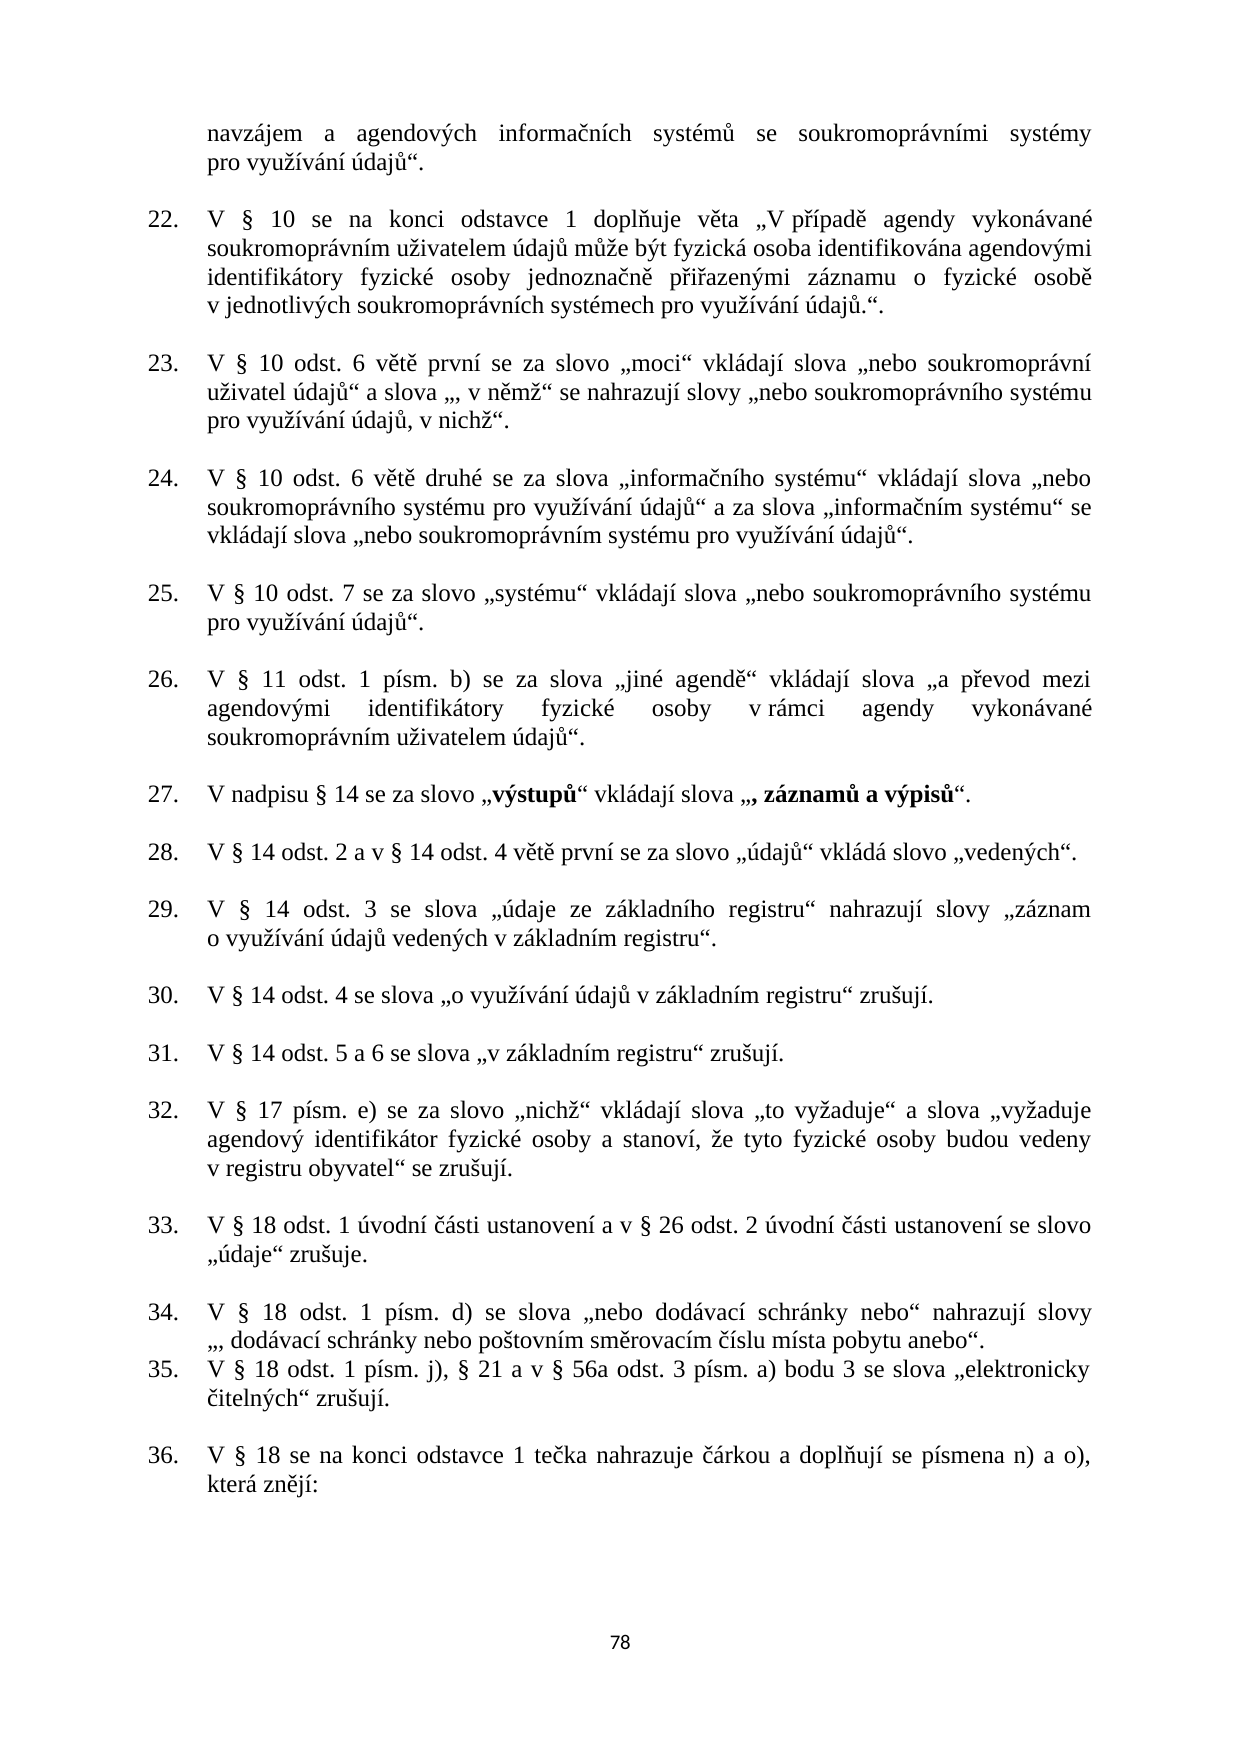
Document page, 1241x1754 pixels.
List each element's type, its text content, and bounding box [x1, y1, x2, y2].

list V § 14 odst. 4 se slova „o využívání údajů v základním registru“ zrušují. [148, 981, 1092, 1009]
list V § 18 se na konci odstavce 1 tečka nahrazuje čárkou a doplňují se písmena n) a o), která znějí: [148, 1441, 1092, 1498]
list V § 10 odst. 6 větě první se za slovo „moci“ vkládají slova „nebo soukromoprávní uživatel údajů“ a slova „, v němž“ se nahrazují slovy „nebo soukromoprávního systému pro využívání údajů, v nichž“. [148, 348, 1092, 434]
list V § 17 písm. e) se za slovo „nichž“ vkládají slova „to vyžaduje“ a slova „vyžaduje agendový identifikátor fyzické osoby a stanoví, že tyto fyzické osoby budou vedeny v registru obyvatel“ se zrušují. [148, 1096, 1092, 1182]
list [148, 118, 1092, 176]
list V § 10 odst. 6 větě druhé se za slova „informačního systému“ vkládají slova „nebo soukromoprávního systému pro využívání údajů“ a za slova „informačním systému“ se vkládají slova „nebo soukromoprávním systému pro využívání údajů“. [148, 463, 1092, 549]
list V § 18 odst. 1 úvodní části ustanovení a v § 26 odst. 2 úvodní části ustanovení se slovo „údaje“ zrušuje. [148, 1211, 1092, 1268]
list V § 18 odst. 1 písm. d) se slova „nebo dodávací schránky nebo“ nahrazují slovy „, dodávací schránky nebo poštovním směrovacím číslu místa pobytu anebo“. [148, 1297, 1092, 1354]
list V § 11 odst. 1 písm. b) se za slova „jiné agendě“ vkládají slova „a převod mezi agendovými identifikátory fyzické osoby v rámci agendy vykonávané soukromoprávním uživatelem údajů“. [148, 664, 1092, 751]
list V § 10 se na konci odstavce 1 doplňuje věta „V případě agendy vykonávané soukromoprávním uživatelem údajů může být fyzická osoba identifikována agendovými identifikátory fyzické osoby jednoznačně přiřazenými záznamu o fyzické osobě v jednotlivých soukromoprávních systémech pro využívání údajů.“. [148, 204, 1092, 319]
list V § 18 odst. 1 písm. j), § 21 a v § 56a odst. 3 písm. a) bodu 3 se slova „elektronicky čitelných“ zrušují. [148, 1354, 1092, 1412]
list V § 14 odst. 5 a 6 se slova „v základním registru“ zrušují. [148, 1038, 1092, 1067]
list V § 14 odst. 2 a v § 14 odst. 4 větě první se za slovo „údajů“ vkládá slovo „vedených“. [148, 837, 1092, 866]
list V nadpisu § 14 se za slovo „výstupů“ vkládají slova „, záznamů a výpisů“. [148, 779, 1092, 808]
list V § 14 odst. 3 se slova „údaje ze základního registru“ nahrazují slovy „záznam o využívání údajů vedených v základním registru“. [148, 894, 1092, 952]
list V § 10 odst. 7 se za slovo „systému“ vkládají slova „nebo soukromoprávního systému pro využívání údajů“. [148, 578, 1092, 636]
